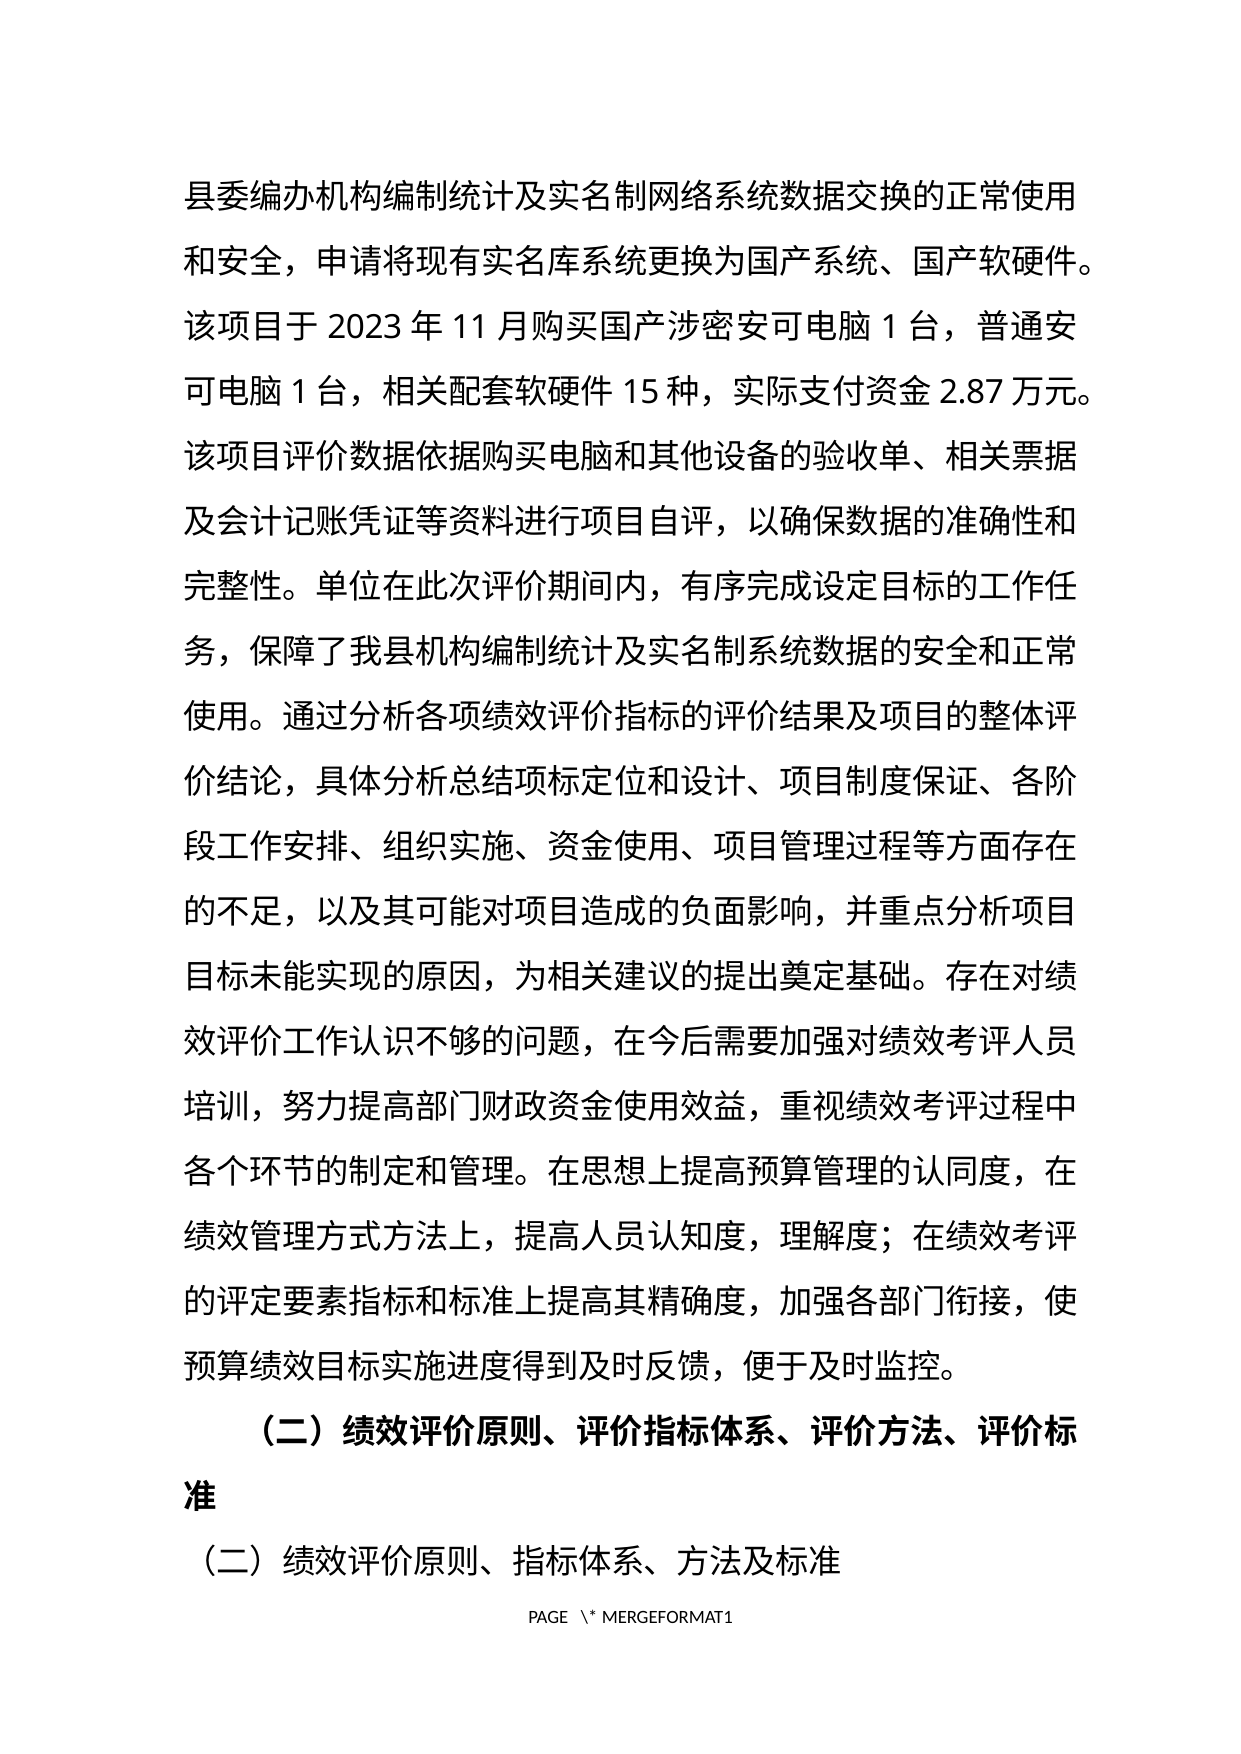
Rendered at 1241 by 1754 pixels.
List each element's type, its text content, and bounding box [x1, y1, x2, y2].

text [183, 162, 1078, 1397]
text （二）绩效评价原则、评价指标体系、评价方法、评价标准 [183, 1397, 1078, 1527]
